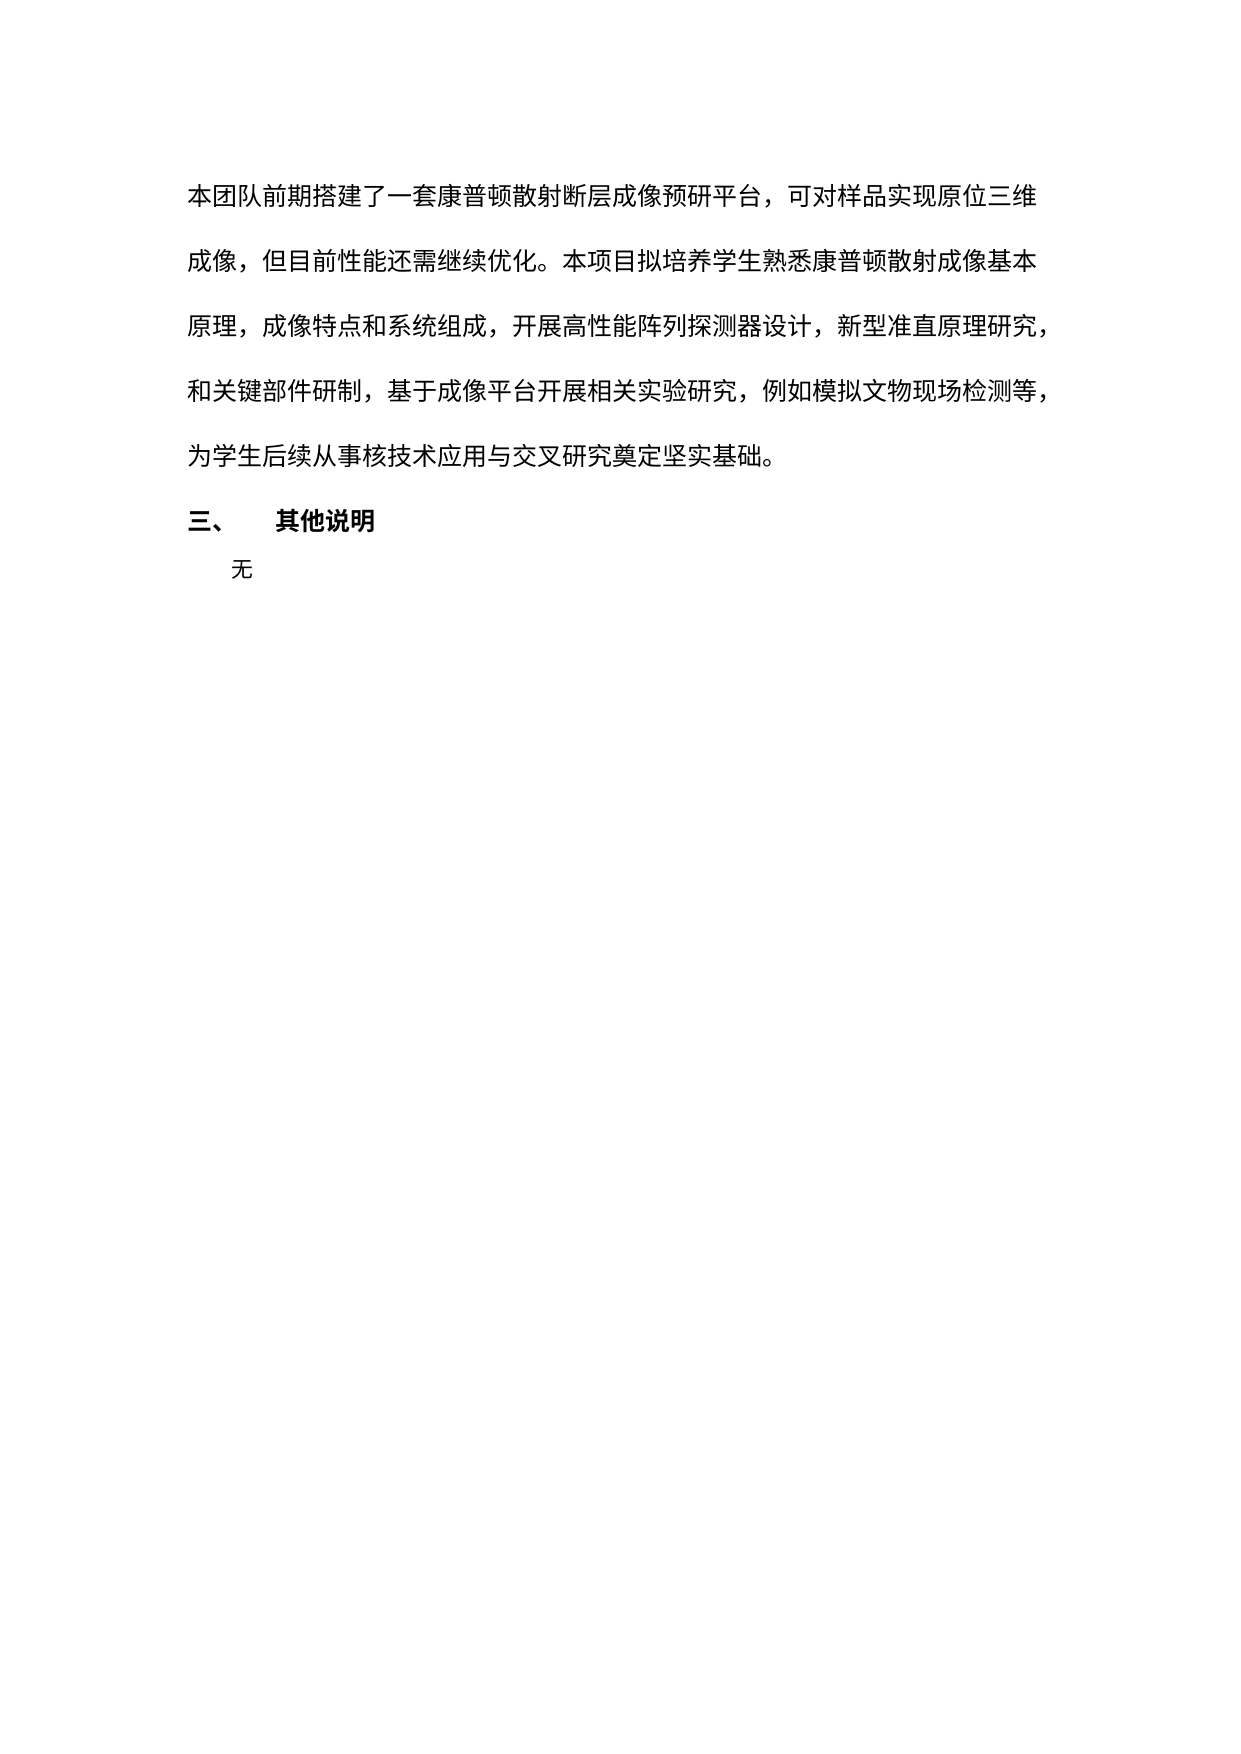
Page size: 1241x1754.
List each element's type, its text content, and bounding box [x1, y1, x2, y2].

list 其他说明 [187, 487, 1053, 552]
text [187, 162, 1053, 487]
text 无 [187, 552, 1053, 584]
